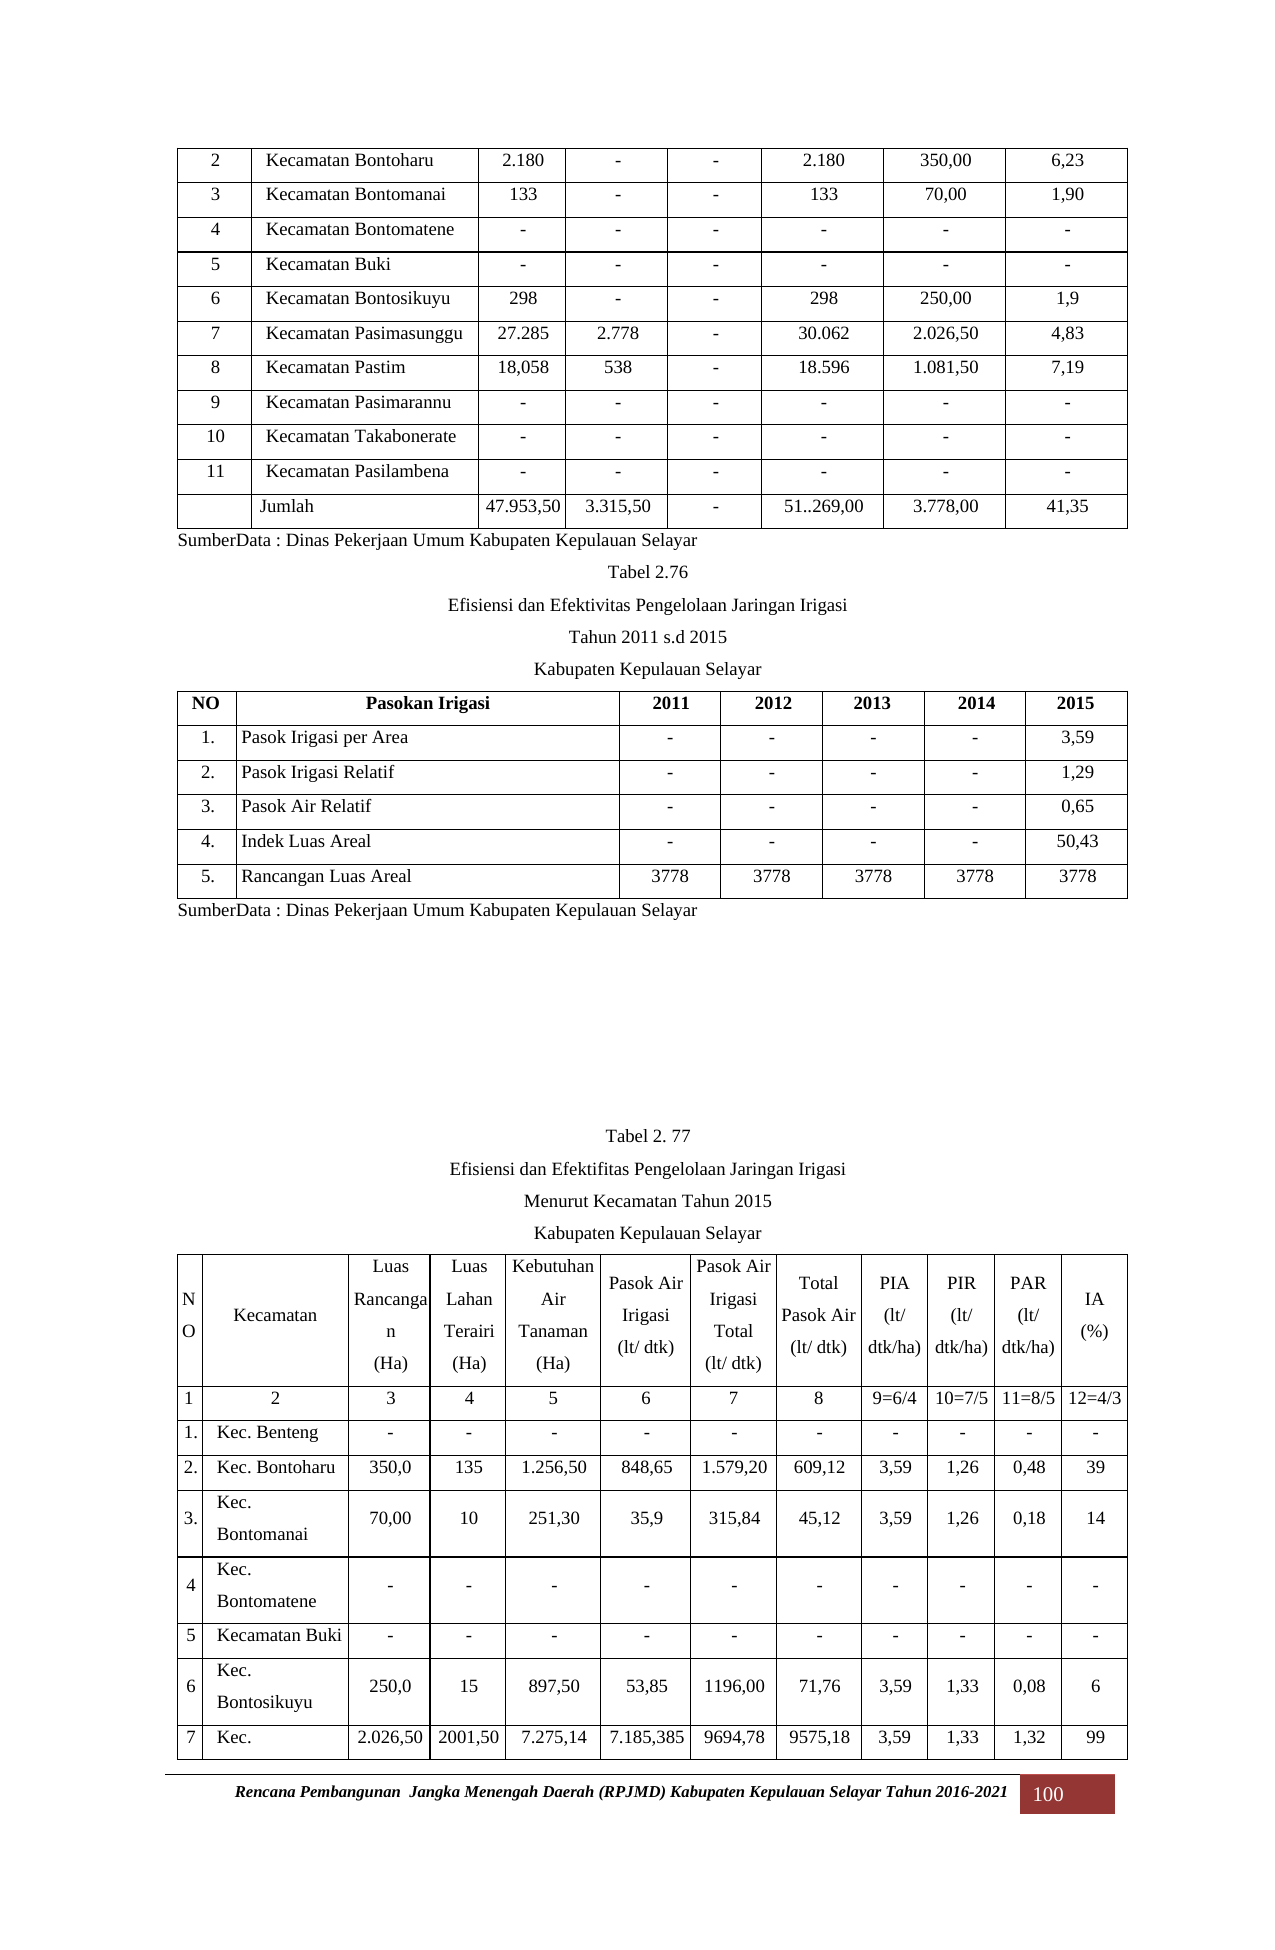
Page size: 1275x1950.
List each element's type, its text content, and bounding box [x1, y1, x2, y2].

text Efisiensi dan Efektifitas Pengelolaan Jaringan Irigasi [177, 1157, 1118, 1179]
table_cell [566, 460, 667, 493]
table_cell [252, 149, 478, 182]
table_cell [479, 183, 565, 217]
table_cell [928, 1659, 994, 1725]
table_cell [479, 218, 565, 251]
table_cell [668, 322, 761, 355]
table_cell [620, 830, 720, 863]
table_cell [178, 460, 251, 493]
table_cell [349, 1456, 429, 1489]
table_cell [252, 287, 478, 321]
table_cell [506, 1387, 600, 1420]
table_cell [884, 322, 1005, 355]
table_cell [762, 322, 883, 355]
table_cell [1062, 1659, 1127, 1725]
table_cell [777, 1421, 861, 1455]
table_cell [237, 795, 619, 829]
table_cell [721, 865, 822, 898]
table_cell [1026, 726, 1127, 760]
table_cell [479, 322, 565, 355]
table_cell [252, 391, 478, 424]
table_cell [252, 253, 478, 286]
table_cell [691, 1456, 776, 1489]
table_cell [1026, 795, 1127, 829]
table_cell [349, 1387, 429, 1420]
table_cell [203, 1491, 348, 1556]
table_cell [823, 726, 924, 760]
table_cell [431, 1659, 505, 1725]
text Tabel 2.76 [177, 561, 1118, 583]
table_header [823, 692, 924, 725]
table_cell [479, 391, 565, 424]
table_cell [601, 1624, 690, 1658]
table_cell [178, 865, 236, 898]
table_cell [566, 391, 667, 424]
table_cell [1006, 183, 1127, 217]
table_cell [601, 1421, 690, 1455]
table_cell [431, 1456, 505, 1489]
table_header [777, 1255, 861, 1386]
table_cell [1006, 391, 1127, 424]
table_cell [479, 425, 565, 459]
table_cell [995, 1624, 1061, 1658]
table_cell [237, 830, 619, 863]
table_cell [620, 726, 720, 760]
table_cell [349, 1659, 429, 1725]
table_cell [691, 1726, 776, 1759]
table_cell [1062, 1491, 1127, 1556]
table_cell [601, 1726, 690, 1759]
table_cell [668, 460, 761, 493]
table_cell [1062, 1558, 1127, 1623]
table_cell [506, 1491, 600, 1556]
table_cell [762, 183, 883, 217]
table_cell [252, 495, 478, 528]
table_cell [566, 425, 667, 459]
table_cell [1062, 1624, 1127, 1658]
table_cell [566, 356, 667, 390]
text Efisiensi dan Efektivitas Pengelolaan Jaringan Irigasi [177, 594, 1118, 615]
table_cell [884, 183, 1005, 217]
text Kabupaten Kepulauan Selayar [177, 658, 1118, 680]
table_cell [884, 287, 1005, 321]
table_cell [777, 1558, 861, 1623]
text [177, 529, 1127, 551]
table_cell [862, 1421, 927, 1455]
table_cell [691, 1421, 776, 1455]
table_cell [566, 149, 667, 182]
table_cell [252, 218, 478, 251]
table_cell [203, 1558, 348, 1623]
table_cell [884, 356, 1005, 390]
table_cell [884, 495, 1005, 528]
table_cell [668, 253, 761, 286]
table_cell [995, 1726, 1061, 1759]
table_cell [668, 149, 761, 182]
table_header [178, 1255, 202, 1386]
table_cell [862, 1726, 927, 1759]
text Kabupaten Kepulauan Selayar [177, 1222, 1118, 1244]
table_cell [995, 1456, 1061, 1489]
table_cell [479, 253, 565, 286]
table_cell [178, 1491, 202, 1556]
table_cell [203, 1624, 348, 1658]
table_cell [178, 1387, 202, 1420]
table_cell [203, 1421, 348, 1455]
text Tabel 2. 77 [177, 1125, 1118, 1147]
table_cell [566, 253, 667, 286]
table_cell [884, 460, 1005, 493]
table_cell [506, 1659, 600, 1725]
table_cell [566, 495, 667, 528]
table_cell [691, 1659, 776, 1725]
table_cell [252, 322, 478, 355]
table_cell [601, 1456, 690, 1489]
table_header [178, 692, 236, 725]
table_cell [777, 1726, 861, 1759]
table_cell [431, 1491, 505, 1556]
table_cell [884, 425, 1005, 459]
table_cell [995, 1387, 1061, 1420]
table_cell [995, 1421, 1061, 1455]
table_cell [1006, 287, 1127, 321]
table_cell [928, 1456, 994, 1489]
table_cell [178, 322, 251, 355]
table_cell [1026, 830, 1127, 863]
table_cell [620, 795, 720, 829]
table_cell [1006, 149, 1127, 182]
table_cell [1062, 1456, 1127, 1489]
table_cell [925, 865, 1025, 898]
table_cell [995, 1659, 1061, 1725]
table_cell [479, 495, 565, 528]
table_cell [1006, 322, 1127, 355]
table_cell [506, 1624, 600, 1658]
text Menurut Kecamatan Tahun 2015 [177, 1190, 1118, 1211]
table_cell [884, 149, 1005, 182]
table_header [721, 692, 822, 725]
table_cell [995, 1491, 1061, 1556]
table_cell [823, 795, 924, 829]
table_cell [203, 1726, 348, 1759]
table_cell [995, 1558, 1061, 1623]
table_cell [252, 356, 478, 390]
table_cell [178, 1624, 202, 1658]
text Tahun 2011 s.d 2015 [177, 626, 1118, 648]
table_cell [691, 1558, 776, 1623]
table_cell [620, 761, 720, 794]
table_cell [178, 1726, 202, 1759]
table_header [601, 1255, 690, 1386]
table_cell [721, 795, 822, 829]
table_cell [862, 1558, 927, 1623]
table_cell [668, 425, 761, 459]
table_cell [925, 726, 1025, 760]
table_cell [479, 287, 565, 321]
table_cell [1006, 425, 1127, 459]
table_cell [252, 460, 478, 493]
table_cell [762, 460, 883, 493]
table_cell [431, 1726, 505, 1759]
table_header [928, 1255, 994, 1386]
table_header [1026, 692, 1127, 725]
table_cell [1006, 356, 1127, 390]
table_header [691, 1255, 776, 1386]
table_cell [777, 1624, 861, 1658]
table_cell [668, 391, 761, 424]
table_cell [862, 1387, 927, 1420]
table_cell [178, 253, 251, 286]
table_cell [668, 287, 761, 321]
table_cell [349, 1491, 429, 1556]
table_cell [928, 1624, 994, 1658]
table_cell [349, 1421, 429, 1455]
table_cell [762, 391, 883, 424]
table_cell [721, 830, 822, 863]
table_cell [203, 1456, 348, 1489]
text SumberData : Dinas Pekerjaan Umum Kabupaten Kepulauan Selayar [177, 899, 1127, 921]
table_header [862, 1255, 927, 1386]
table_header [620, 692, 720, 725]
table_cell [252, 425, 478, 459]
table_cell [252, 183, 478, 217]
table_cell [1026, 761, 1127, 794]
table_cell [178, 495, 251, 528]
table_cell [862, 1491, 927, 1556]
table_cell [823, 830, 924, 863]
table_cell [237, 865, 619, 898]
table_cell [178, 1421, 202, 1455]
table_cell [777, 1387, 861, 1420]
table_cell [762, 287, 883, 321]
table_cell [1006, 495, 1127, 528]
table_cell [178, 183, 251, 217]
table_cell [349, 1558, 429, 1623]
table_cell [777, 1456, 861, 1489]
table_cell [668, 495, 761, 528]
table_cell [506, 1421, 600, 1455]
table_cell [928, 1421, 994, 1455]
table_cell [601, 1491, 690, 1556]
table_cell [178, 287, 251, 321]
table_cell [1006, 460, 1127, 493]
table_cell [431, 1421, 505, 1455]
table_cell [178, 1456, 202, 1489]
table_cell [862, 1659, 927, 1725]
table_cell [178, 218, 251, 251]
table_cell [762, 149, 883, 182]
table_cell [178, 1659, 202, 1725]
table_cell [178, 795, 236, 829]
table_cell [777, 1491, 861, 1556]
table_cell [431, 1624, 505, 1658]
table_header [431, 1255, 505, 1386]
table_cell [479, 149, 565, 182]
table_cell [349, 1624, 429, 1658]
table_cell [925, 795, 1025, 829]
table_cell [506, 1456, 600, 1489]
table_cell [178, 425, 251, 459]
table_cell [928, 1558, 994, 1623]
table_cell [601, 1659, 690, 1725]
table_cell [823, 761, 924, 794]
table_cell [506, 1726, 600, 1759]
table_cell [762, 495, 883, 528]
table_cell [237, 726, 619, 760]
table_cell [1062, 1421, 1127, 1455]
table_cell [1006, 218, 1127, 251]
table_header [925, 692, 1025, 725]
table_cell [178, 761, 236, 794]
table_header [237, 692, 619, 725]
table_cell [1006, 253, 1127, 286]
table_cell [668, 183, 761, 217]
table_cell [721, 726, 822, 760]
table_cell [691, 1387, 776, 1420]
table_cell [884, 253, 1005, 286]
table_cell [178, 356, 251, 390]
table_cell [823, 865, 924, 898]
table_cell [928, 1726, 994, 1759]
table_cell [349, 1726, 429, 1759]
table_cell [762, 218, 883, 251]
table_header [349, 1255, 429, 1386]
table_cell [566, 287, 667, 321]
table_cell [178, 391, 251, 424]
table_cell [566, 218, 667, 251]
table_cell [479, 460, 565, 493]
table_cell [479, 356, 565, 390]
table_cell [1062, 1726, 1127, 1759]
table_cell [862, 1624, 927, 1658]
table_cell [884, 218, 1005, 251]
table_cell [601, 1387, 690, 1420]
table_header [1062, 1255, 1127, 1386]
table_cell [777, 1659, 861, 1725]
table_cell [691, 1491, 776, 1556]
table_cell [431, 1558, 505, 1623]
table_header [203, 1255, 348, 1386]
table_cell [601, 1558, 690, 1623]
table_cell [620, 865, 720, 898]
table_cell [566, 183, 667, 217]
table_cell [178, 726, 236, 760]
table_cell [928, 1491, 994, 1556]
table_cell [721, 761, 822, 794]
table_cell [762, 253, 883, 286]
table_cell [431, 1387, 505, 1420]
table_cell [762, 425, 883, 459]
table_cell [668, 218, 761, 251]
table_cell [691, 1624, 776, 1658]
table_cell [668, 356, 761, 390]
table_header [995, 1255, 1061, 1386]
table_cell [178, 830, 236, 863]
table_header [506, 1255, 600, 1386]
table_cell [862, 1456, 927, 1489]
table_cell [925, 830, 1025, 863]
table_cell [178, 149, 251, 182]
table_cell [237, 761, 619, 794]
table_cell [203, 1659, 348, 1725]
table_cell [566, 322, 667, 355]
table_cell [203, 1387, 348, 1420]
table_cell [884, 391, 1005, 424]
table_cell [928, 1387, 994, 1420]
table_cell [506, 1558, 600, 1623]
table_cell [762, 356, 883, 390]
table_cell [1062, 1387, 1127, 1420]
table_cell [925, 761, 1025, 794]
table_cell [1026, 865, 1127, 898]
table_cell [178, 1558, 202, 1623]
